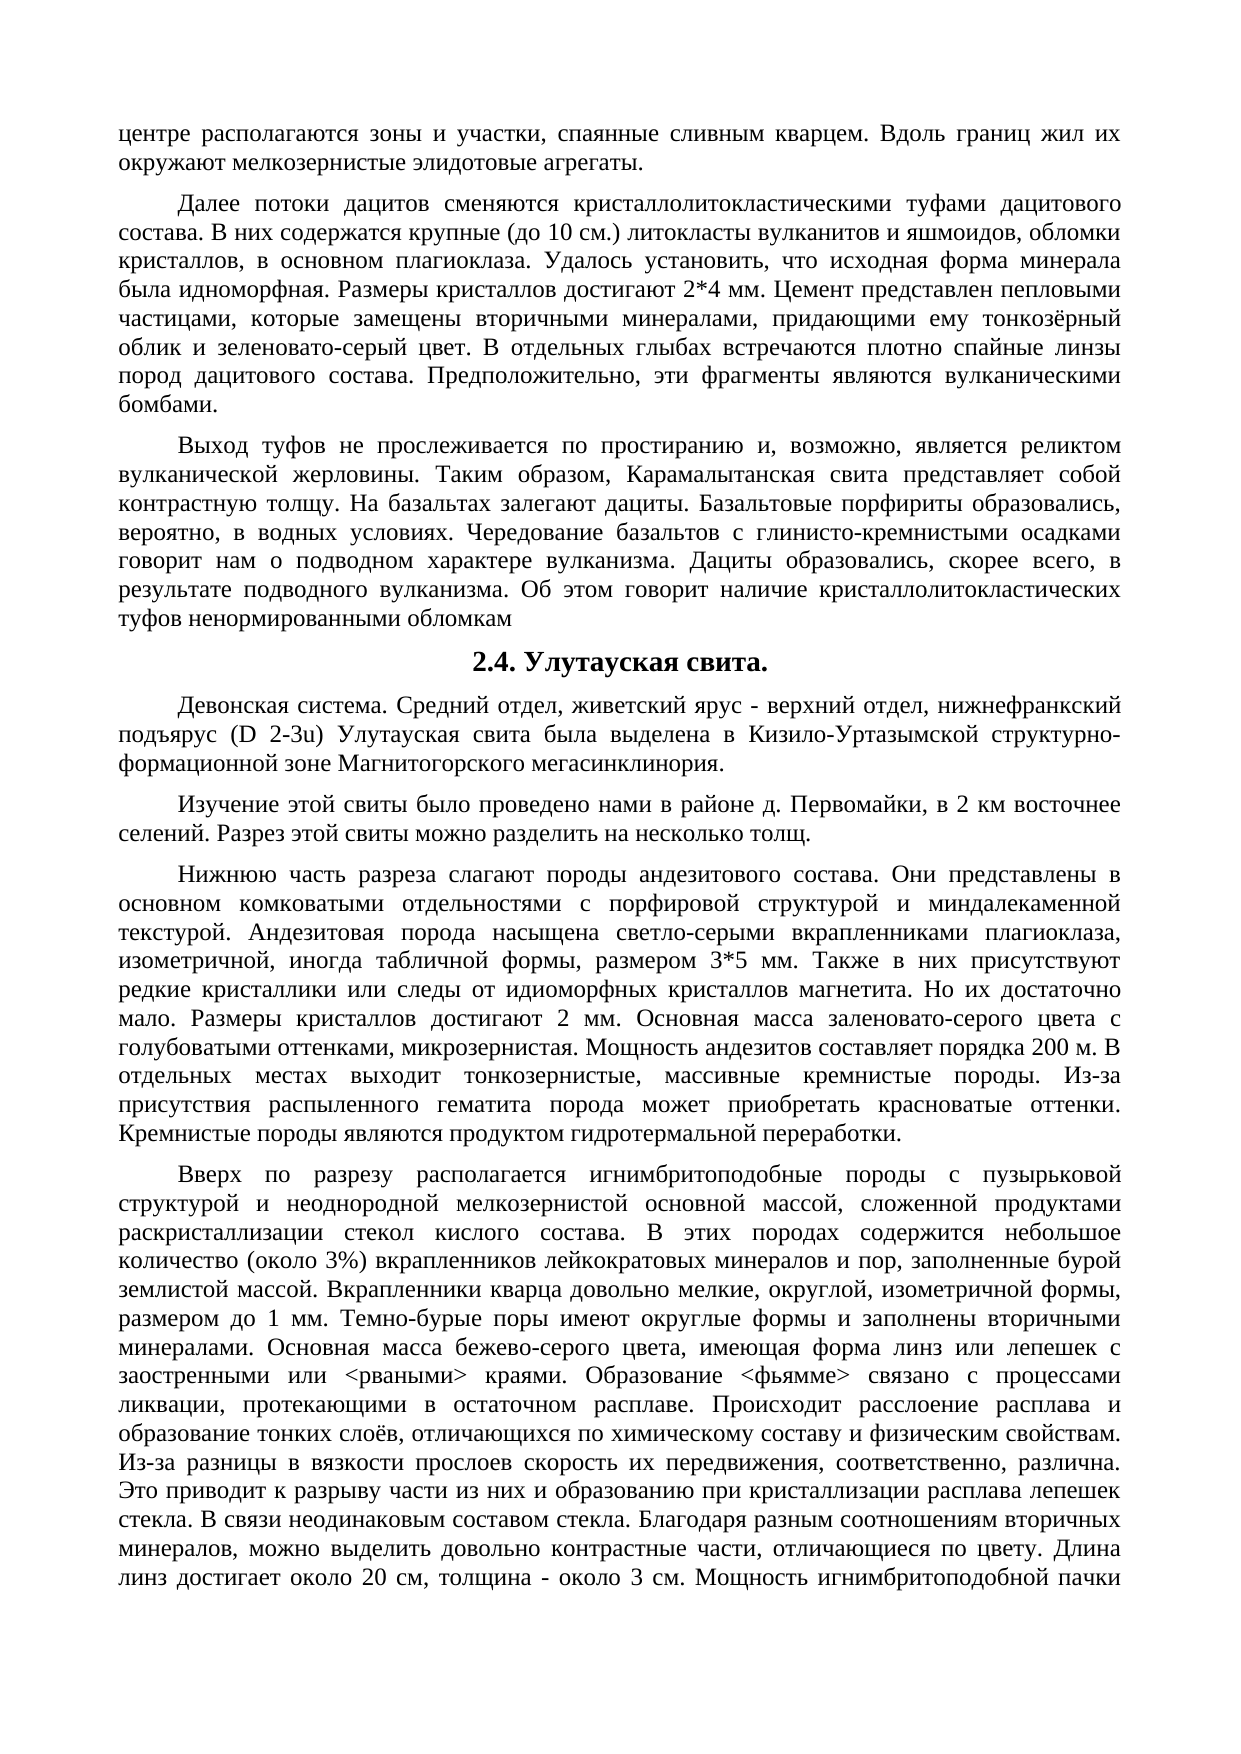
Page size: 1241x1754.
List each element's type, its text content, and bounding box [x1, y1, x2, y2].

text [118, 1159, 1122, 1590]
text Девонская система. Средний отдел, живетский ярус - верхний отдел, нижнефранкский подъярус (D 2-3u) Улутауская свита была выделена в Кизило-Уртазымской структурно-формационной зоне Магнитогорского мегасинклинория. [118, 690, 1122, 777]
text 2.4. Улутауская свита. [118, 644, 1122, 678]
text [118, 118, 1122, 176]
text Изучение этой свиты было проведено нами в районе д. Первомайки, в 2 км восточнее селений. Разрез этой свиты можно разделить на несколько толщ. [118, 789, 1122, 847]
text Далее потоки дацитов сменяются кристаллолитокластическими туфами дацитового состава. В них содержатся крупные (до 10 см.) литокласты вулканитов и яшмоидов, обломки кристаллов, в основном плагиоклаза. Удалось установить, что исходная форма минерала была идноморфная. Размеры кристаллов достигают 2*4 мм. Цемент представлен пепловыми частицами, которые замещены вторичными минералами, придающими ему тонкозёрный облик и зеленовато-серый цвет. В отдельных глыбах встречаются плотно спайные линзы пород дацитового состава. Предположительно, эти фрагменты являются вулканическими бомбами. [118, 188, 1122, 418]
text Нижнюю часть разреза слагают породы андезитового состава. Они представлены в основном комковатыми отдельностями с порфировой структурой и миндалекаменной текстурой. Андезитовая порода насыщена светло-серыми вкрапленниками плагиоклаза, изометричной, иногда табличной формы, размером 3*5 мм. Также в них присутствуют редкие кристаллики или следы от идиоморфных кристаллов магнетита. Но их достаточно мало. Размеры кристаллов достигают 2 мм. Основная масса заленовато-серого цвета с голубоватыми оттенками, микрозернистая. Мощность андезитов составляет порядка 200 м. В отдельных местах выходит тонкозернистые, массивные кремнистые породы. Из-за присутствия распыленного гематита порода может приобретать красноватые оттенки. Кремнистые породы являются продуктом гидротермальной переработки. [118, 859, 1122, 1147]
text Выход туфов не прослеживается по простиранию и, возможно, является реликтом вулканической жерловины. Таким образом, Карамалытанская свита представляет собой контрастную толщу. На базальтах залегают дациты. Базальтовые порфириты образовались, вероятно, в водных условиях. Чередование базальтов с глинисто-кремнистыми осадками говорит нам о подводном характере вулканизма. Дациты образовались, скорее всего, в результате подводного вулканизма. Об этом говорит наличие кристаллолитокластических туфов ненормированными обломкам [118, 431, 1122, 632]
